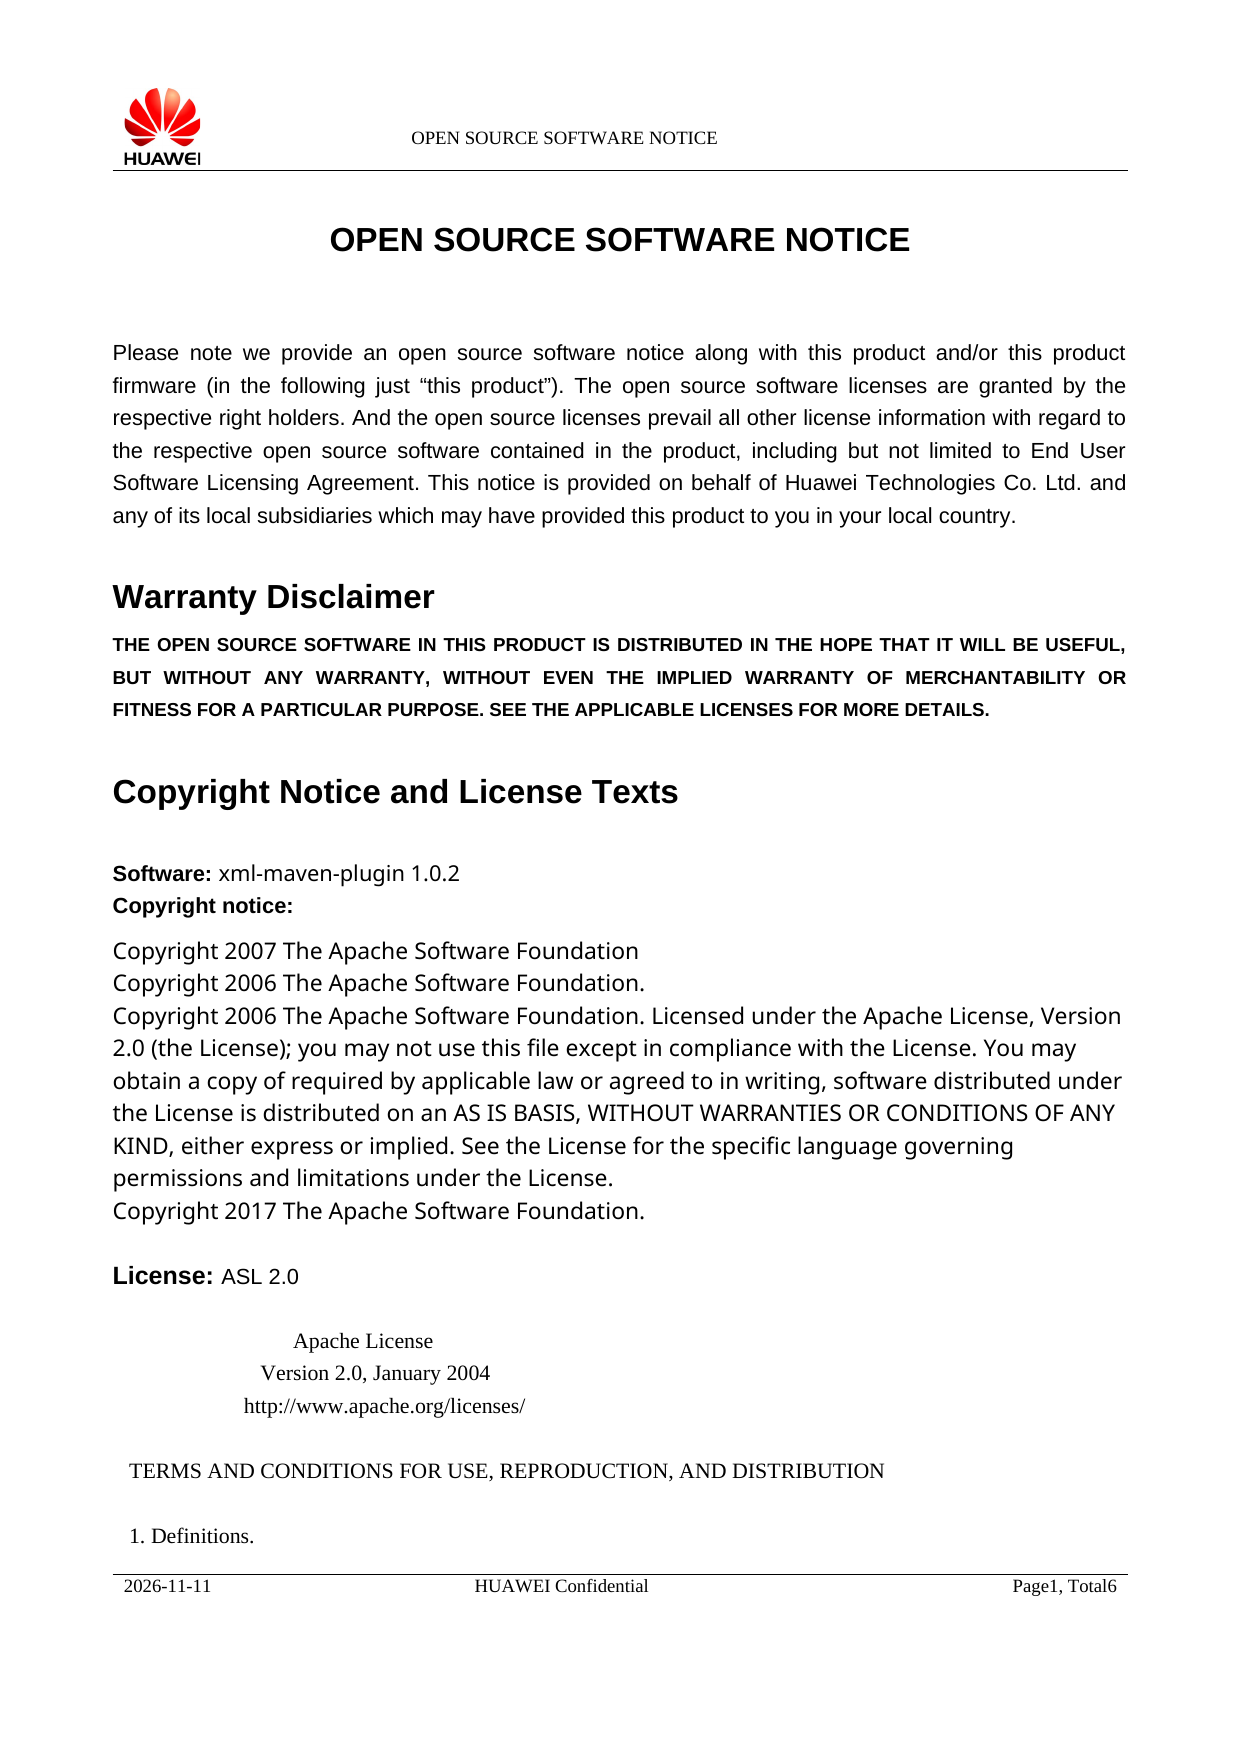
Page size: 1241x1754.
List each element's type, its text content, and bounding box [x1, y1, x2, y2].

title Software: xml-maven-plugin 1.0.2 [112, 856, 1128, 889]
text OPEN SOURCE SOFTWARE NOTICE [112, 206, 1128, 271]
text The open source software in this product is distributed in the hope that it will be useful, but WITHOUT ANY WARRANTY, without even the implied warranty of MERCHANTABILITY or FITNESS FOR A PARTICULAR PURPOSE. See the applicable licenses for more details. [112, 629, 1128, 726]
text Warranty Disclaimer [112, 564, 1128, 629]
text Copyright 2007 The Apache Software Foundation Copyright 2006 The Apache Software Foundation. Copyright 2006 The Apache Software Foundation. Licensed under the Apache License, Version 2.0 (the License); you may not use this file except in compliance with the License. You may obtain a copy of required by applicable law or agreed to in writing, software distributed under the License is distributed on an AS IS BASIS, WITHOUT WARRANTIES OR CONDITIONS OF ANY KIND, either express or implied. See the License for the specific language governing permissions and limitations under the License. Copyright 2017 The Apache Software Foundation. [112, 934, 1128, 1259]
text Please note we provide an open source software notice along with this product and/or this product firmware (in the following just “this product”). The open source software licenses are granted by the respective right holders. And the open source licenses prevail all other license information with regard to the respective open source software contained in the product, including but not limited to End User Software Licensing Agreement. This notice is provided on behalf of Huawei Technologies Co. Ltd. and any of its local subsidiaries which may have provided this product to you in your local country. [112, 336, 1128, 531]
text Copyright notice: [112, 889, 1128, 921]
text License: ASL 2.0 [112, 1259, 1128, 1291]
picture [124, 88, 201, 165]
text Copyright Notice and License Texts [112, 759, 1128, 824]
